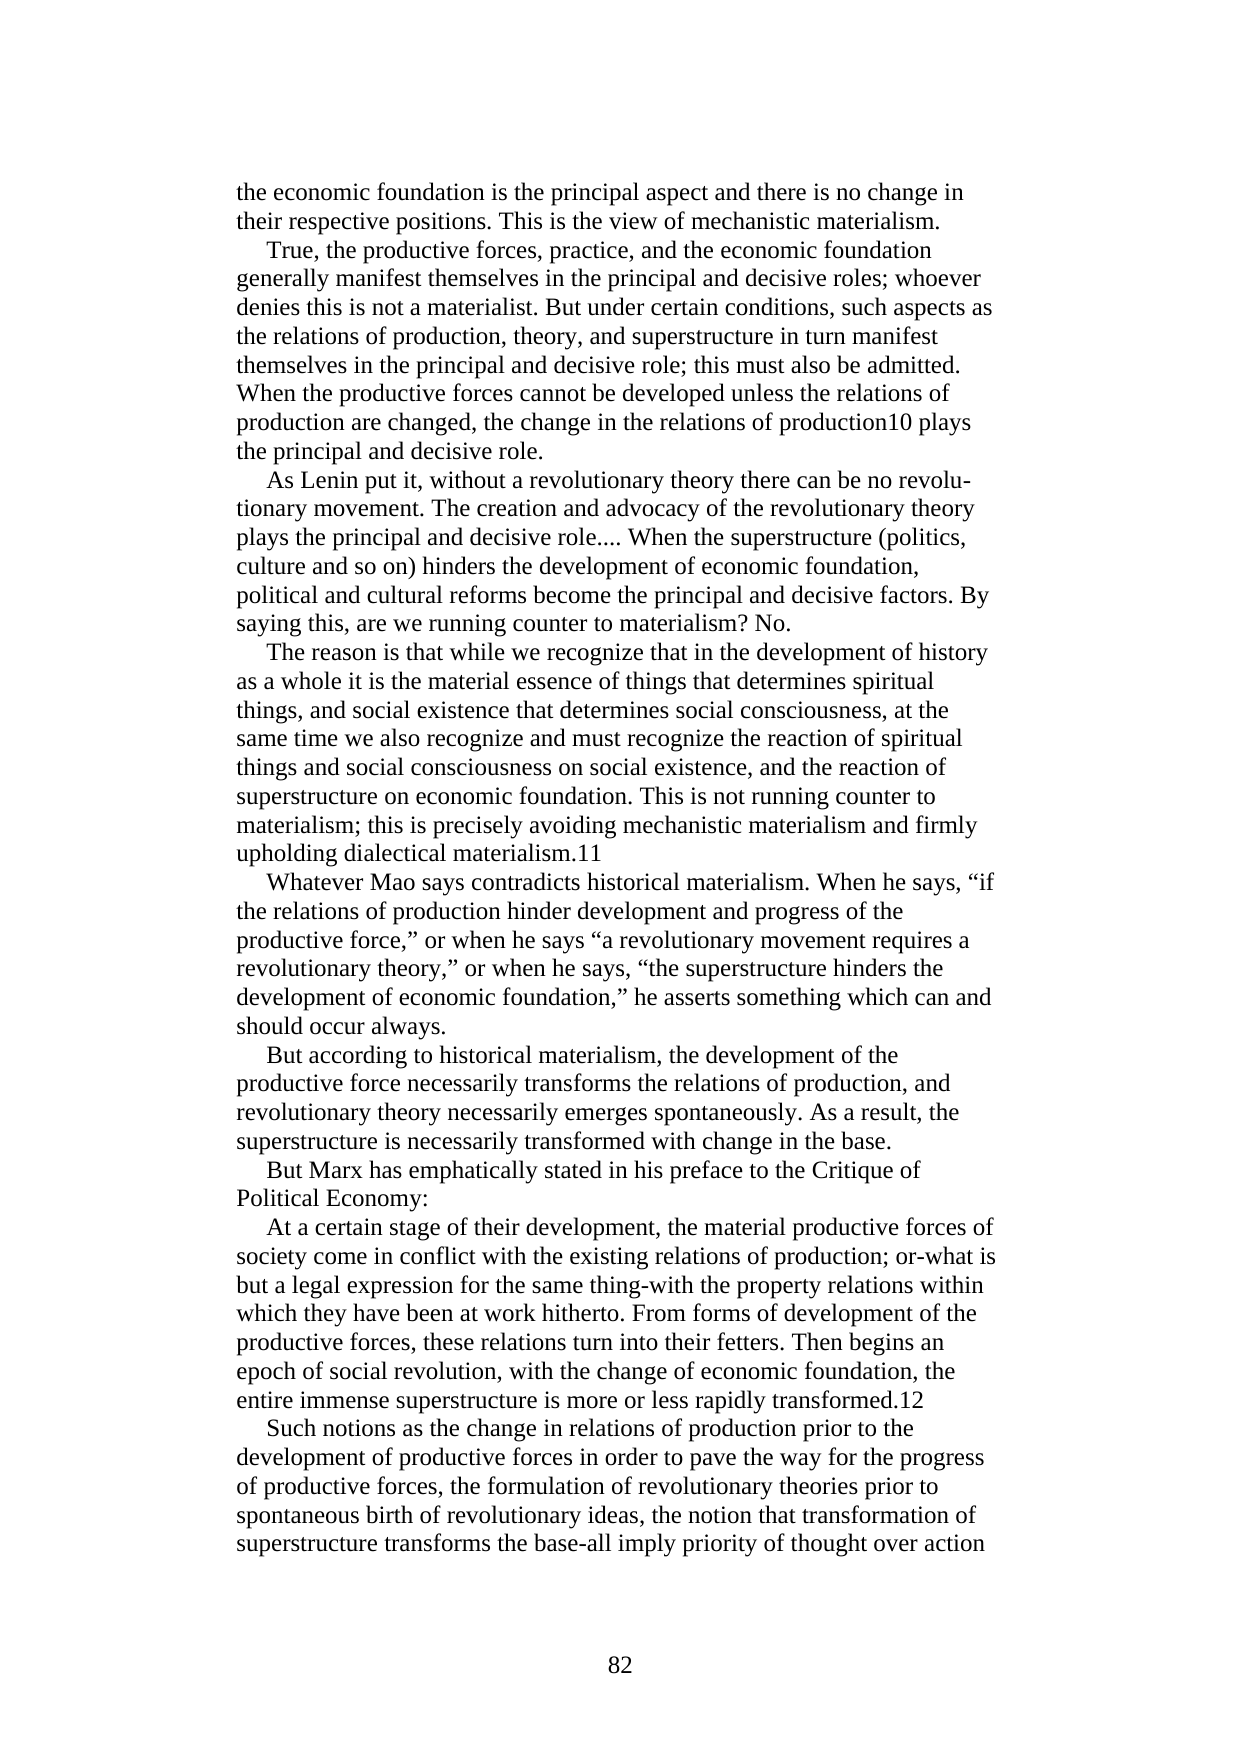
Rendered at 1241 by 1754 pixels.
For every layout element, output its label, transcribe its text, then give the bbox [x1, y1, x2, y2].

text At a certain stage of their development, the material productive forces of society come in conflict with the existing relations of production; or-what is but a legal expression for the same thing-with the property relations within which they have been at work hitherto. From forms of development of the productive forces, these relations turn into their fetters. Then begins an epoch of social revolution, with the change of economic foundation, the entire immense superstructure is more or less rapidly transformed.12 [236, 1212, 1004, 1413]
text The reason is that while we recognize that in the development of history as a whole it is the material essence of things that determines spiritual things, and social existence that determines social consciousness, at the same time we also recognize and must recognize the reaction of spiritual things and social consciousness on social existence, and the reaction of superstructure on economic foundation. This is not running counter to materialism; this is precisely avoiding mechanistic materialism and firmly upholding dialectical materialism.11 [236, 637, 1004, 867]
text True, the productive forces, practice, and the economic foundation generally manifest themselves in the principal and decisive roles; whoever denies this is not a materialist. But under certain conditions, such aspects as the relations of production, theory, and superstructure in turn manifest themselves in the principal and decisive role; this must also be admitted. When the productive forces cannot be developed unless the relations of production are changed, the change in the relations of production10 plays the principal and decisive role. [236, 235, 1004, 465]
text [236, 177, 1004, 235]
text But Marx has emphatically stated in his preface to the Critique of Political Economy: [236, 1155, 1004, 1212]
text Whatever Mao says contradicts historical materialism. When he says, “if the relations of production hinder development and progress of the productive force,” or when he says “a revolutionary movement requires a revolutionary theory,” or when he says, “the superstructure hinders the development of economic foundation,” he asserts some­thing which can and should occur always. [236, 867, 1004, 1040]
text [236, 1413, 1004, 1557]
text As Lenin put it, without a revolutionary theory there can be no revolu­tionary movement. The creation and advocacy of the revolutionary theory plays the principal and decisive role.... When the superstructure (politics, culture and so on) hinders the development of economic foundation, political and cultural reforms become the principal and decisive factors. By saying this, are we running counter to materialism? No. [236, 465, 1004, 637]
text But according to historical materialism, the development of the productive force necessarily transforms the relations of production, and revolutionary theory necessarily emerges spontaneously. As a result, the superstructure is necessarily transformed with change in the base. [236, 1040, 1004, 1155]
